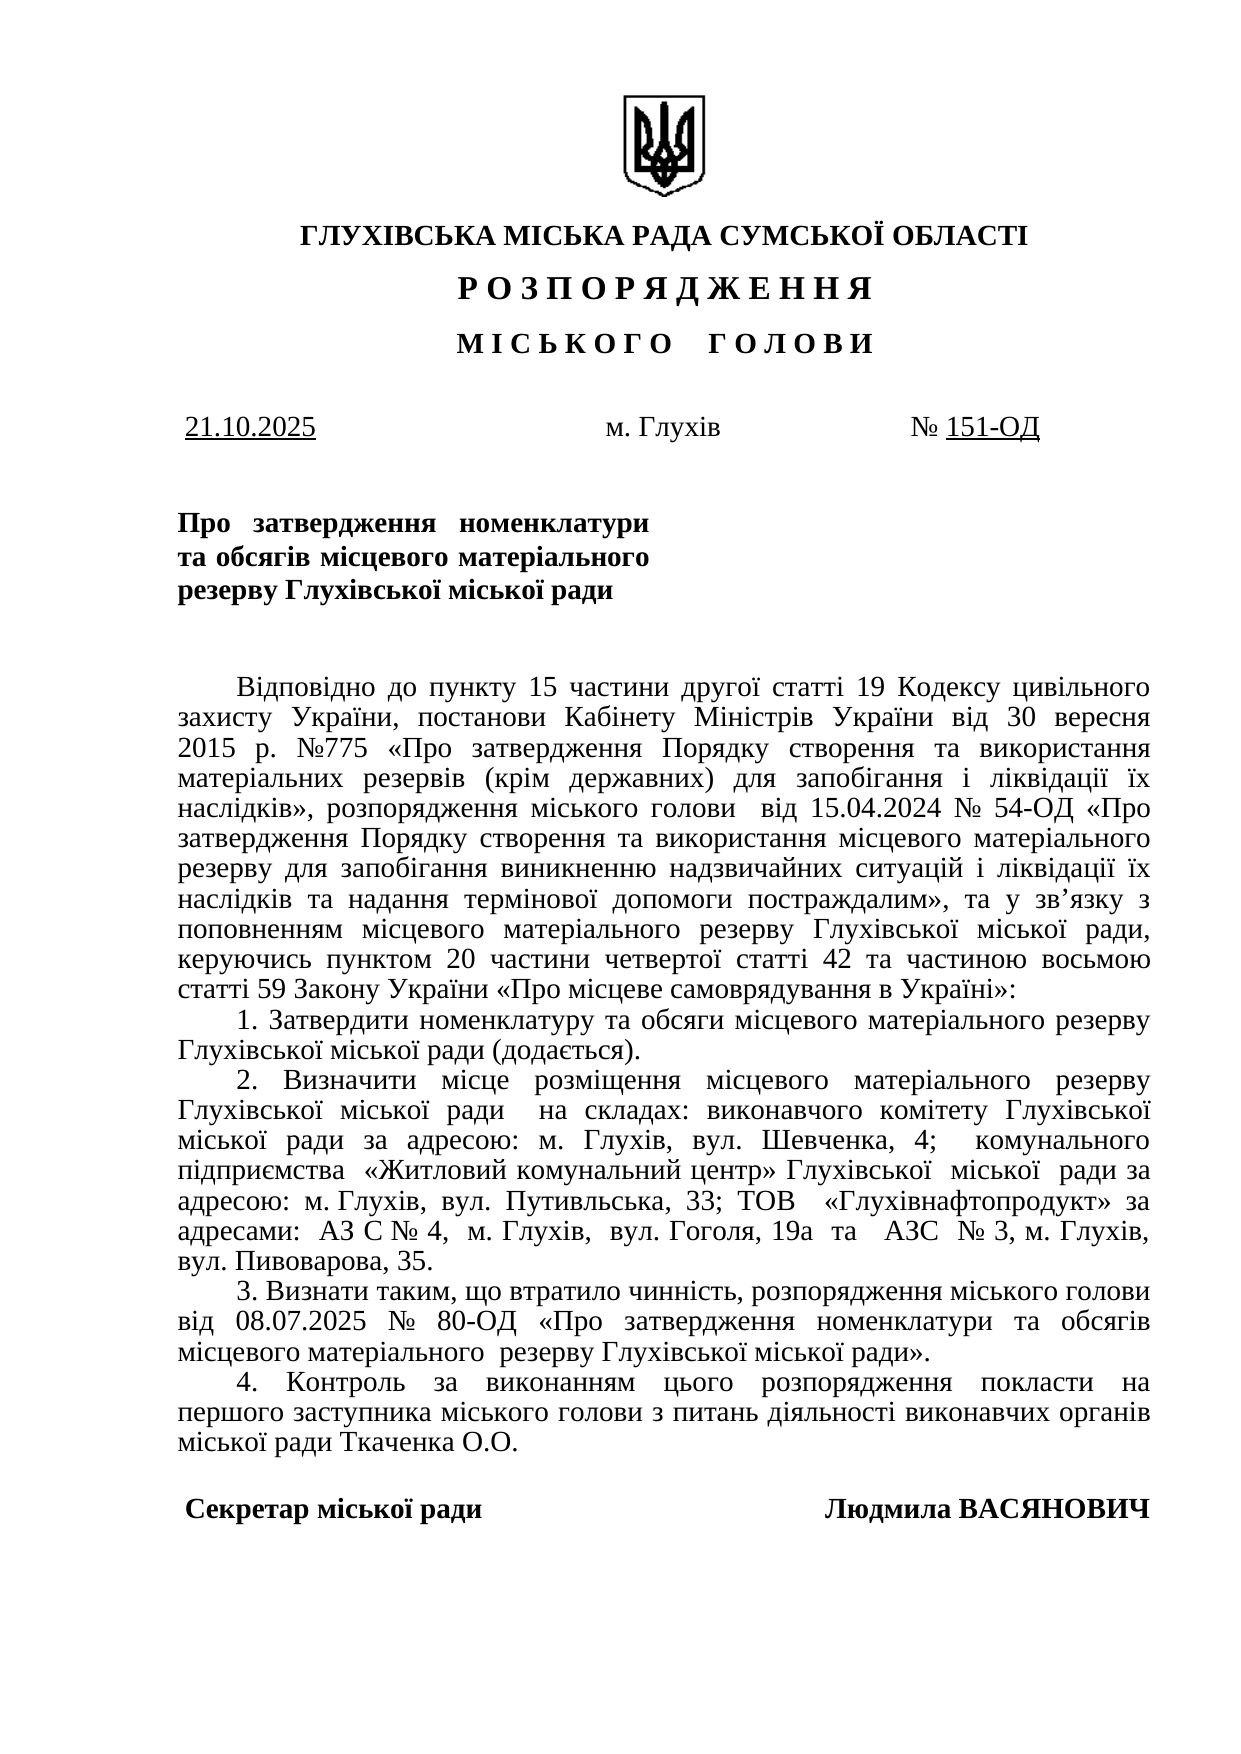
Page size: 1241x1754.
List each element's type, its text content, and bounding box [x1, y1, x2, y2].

text 3. Визнати таким, що втратило чинність, розпорядження міського голови від 08.07.2025 № 80-ОД «Про затвердження номенклатури та обсягів місцевого матеріального резерву Глухівської міської ради». [177, 1277, 1152, 1367]
text 21.10.2025 м. Глухів № 151-ОД [177, 409, 1152, 443]
picture [617, 88, 712, 197]
text 2. Визначити місце розміщення місцевого матеріального резерву Глухівської міської ради на складах: виконавчого комітету Глухівської міської ради за адресою: м. Глухів, вул. Шевченка, 4; комунального підприємства «Житловий комунальний центр» Глухівської міської ради за адресою: м. Глухів, вул. Путивльська, 33; ТОВ «Глухівнафтопродукт» за адресами: АЗ С № 4, м. Глухів, вул. Гоголя, 19а та АЗС № 3, м. Глухів, вул. Пивоварова, 35. [177, 1065, 1152, 1277]
text ГЛУХІВСЬКА МІСЬКА РАДА СУМСЬКОЇ ОБЛАСТІ [177, 218, 1152, 252]
text Р О З П О Р Я Д Ж Е Н Н Я [177, 269, 1152, 307]
text Секретар міської ради Людмила ВАСЯНОВИЧ [177, 1491, 1152, 1525]
text 4. Контроль за виконанням цього розпорядження покласти на першого заступника міського голови з питань діяльності виконавчих органів міської ради Ткаченка О.О. [177, 1367, 1152, 1458]
text Відповідно до пункту 15 частини другої статті 19 Кодексу цивільного захисту України, постанови Кабінету Міністрів України від 30 вересня 2015 р. №775 «Про затвердження Порядку створення та використання матеріальних резервів (крім державних) для запобігання і ліквідації їх наслідків», розпорядження міського голови від 15.04.2024 № 54-ОД «Про затвердження Порядку створення та використання місцевого матеріального резерву для запобігання виникненню надзвичайних ситуацій і ліквідації їх наслідків та надання термінової допомоги постраждалим», та у зв’язку з поповненням місцевого матеріального резерву Глухівської міської ради, керуючись пунктом 20 частини четвертої статті 42 та частиною восьмою статті 59 Закону України «Про місцеве самоврядування в Україні»: [177, 673, 1152, 1005]
text Про затвердження номенклатури та обсягів місцевого матеріального резерву Глухівської міської ради [177, 505, 650, 606]
text М І С Ь К О Г О Г О Л О В И [177, 326, 1152, 360]
text 1. Затвердити номенклатуру та обсяги місцевого матеріального резерву Глухівської міської ради (додається). [177, 1005, 1152, 1065]
